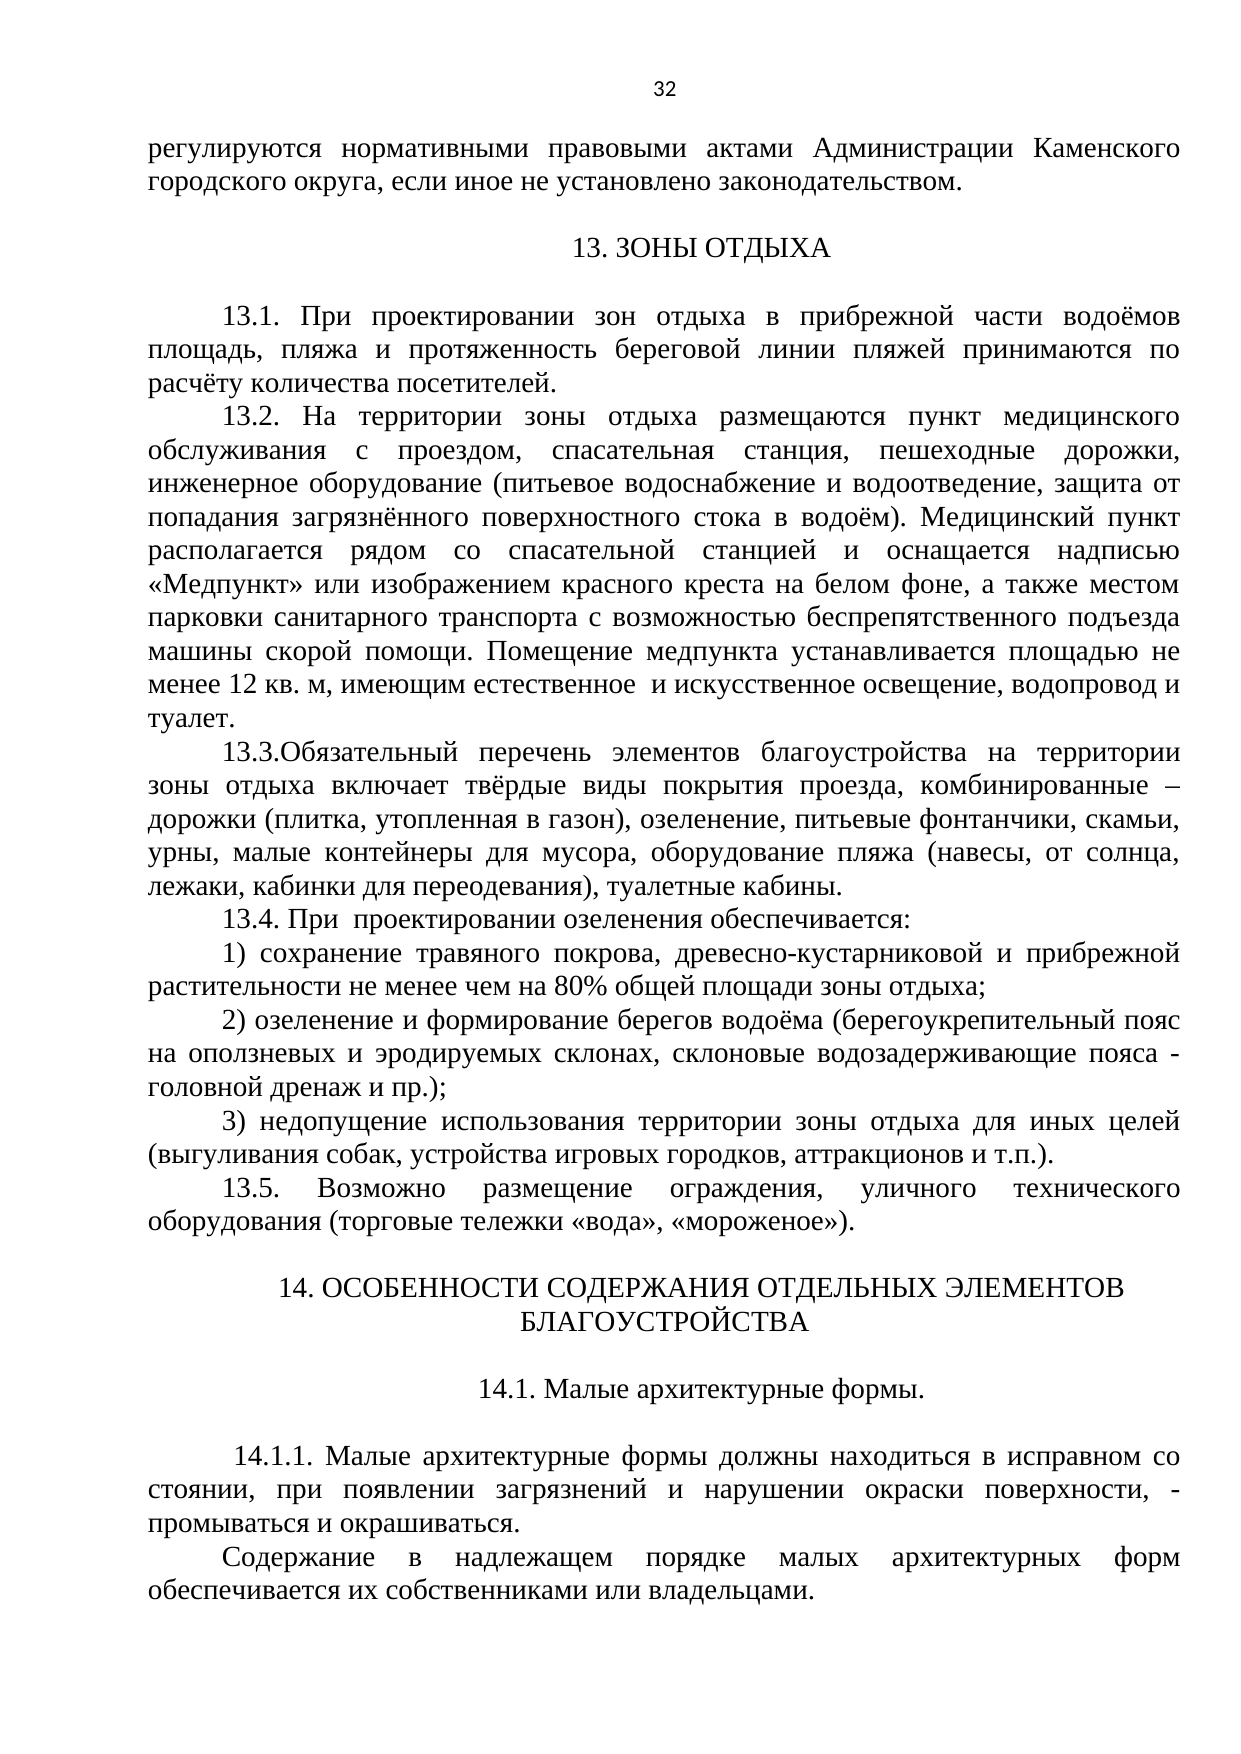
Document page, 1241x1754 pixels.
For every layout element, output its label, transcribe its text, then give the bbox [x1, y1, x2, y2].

text 13.1. При проектировании зон отдыха в прибрежной части водоёмов площадь, пляжа и протяженность береговой линии пляжей принимаются по расчёту количества посетителей. [148, 298, 1181, 398]
text 1) сохранение травяного покрова, древесно-кустарниковой и прибрежной растительности не менее чем на 80% общей площади зоны отдыха; [148, 935, 1181, 1002]
text 14.1. Малые архитектурные формы. [148, 1371, 1181, 1404]
text 2) озеленение и формирование берегов водоёма (берегоукрепительный пояс на оползневых и эродируемых склонах, склоновые водозадерживающие пояса - головной дренаж и пр.); [148, 1002, 1181, 1103]
text 14.1.1. Малые архитектурные формы должны находиться в исправном со стоянии, при появлении загрязнений и нарушении окраски поверхности, - промываться и окрашиваться. [148, 1438, 1181, 1539]
text 13.2. На территории зоны отдыха размещаются пункт медицинского обслуживания с проездом, спасательная станция, пешеходные дорожки, инженерное оборудование (питьевое водоснабжение и водоотведение, защита от попадания загрязнённого поверхностного стока в водоём). Медицинский пункт располагается рядом со спасательной станцией и оснащается надписью «Медпункт» или изображением красного креста на белом фоне, а также местом парковки санитарного транспорта с возможностью беспрепятственного подъезда машины скорой помощи. Помещение медпункта устанавливается площадью не менее 12 кв. м, имеющим естественное и искусственное освещение, водопровод и туалет. [148, 398, 1181, 734]
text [148, 130, 1181, 197]
text 13.3.Обязательный перечень элементов благоустройства на территории зоны отдыха включает твёрдые виды покрытия проезда, комбинированные – дорожки (плитка, утопленная в газон), озеленение, питьевые фонтанчики, скамьи, урны, малые контейнеры для мусора, оборудование пляжа (навесы, от солнца, лежаки, кабинки для переодевания), туалетные кабины. [148, 734, 1181, 901]
text Содержание в надлежащем порядке малых архитектурных форм обеспечивается их собственниками или владельцами. [148, 1539, 1181, 1606]
text 13.5. Возможно размещение ограждения, уличного технического оборудования (торговые тележки «вода», «мороженое»). [148, 1170, 1181, 1237]
text 13.4. При проектировании озеленения обеспечивается: [148, 901, 1181, 935]
text 3) недопущение использования территории зоны отдыха для иных целей (выгуливания собак, устройства игровых городков, аттракционов и т.п.). [148, 1103, 1181, 1170]
text 14. ОСОБЕННОСТИ СОДЕРЖАНИЯ ОТДЕЛЬНЫХ ЭЛЕМЕНТОВ БЛАГОУСТРОЙСТВА [148, 1270, 1181, 1337]
text 13. ЗОНЫ ОТДЫХА [148, 231, 1181, 264]
